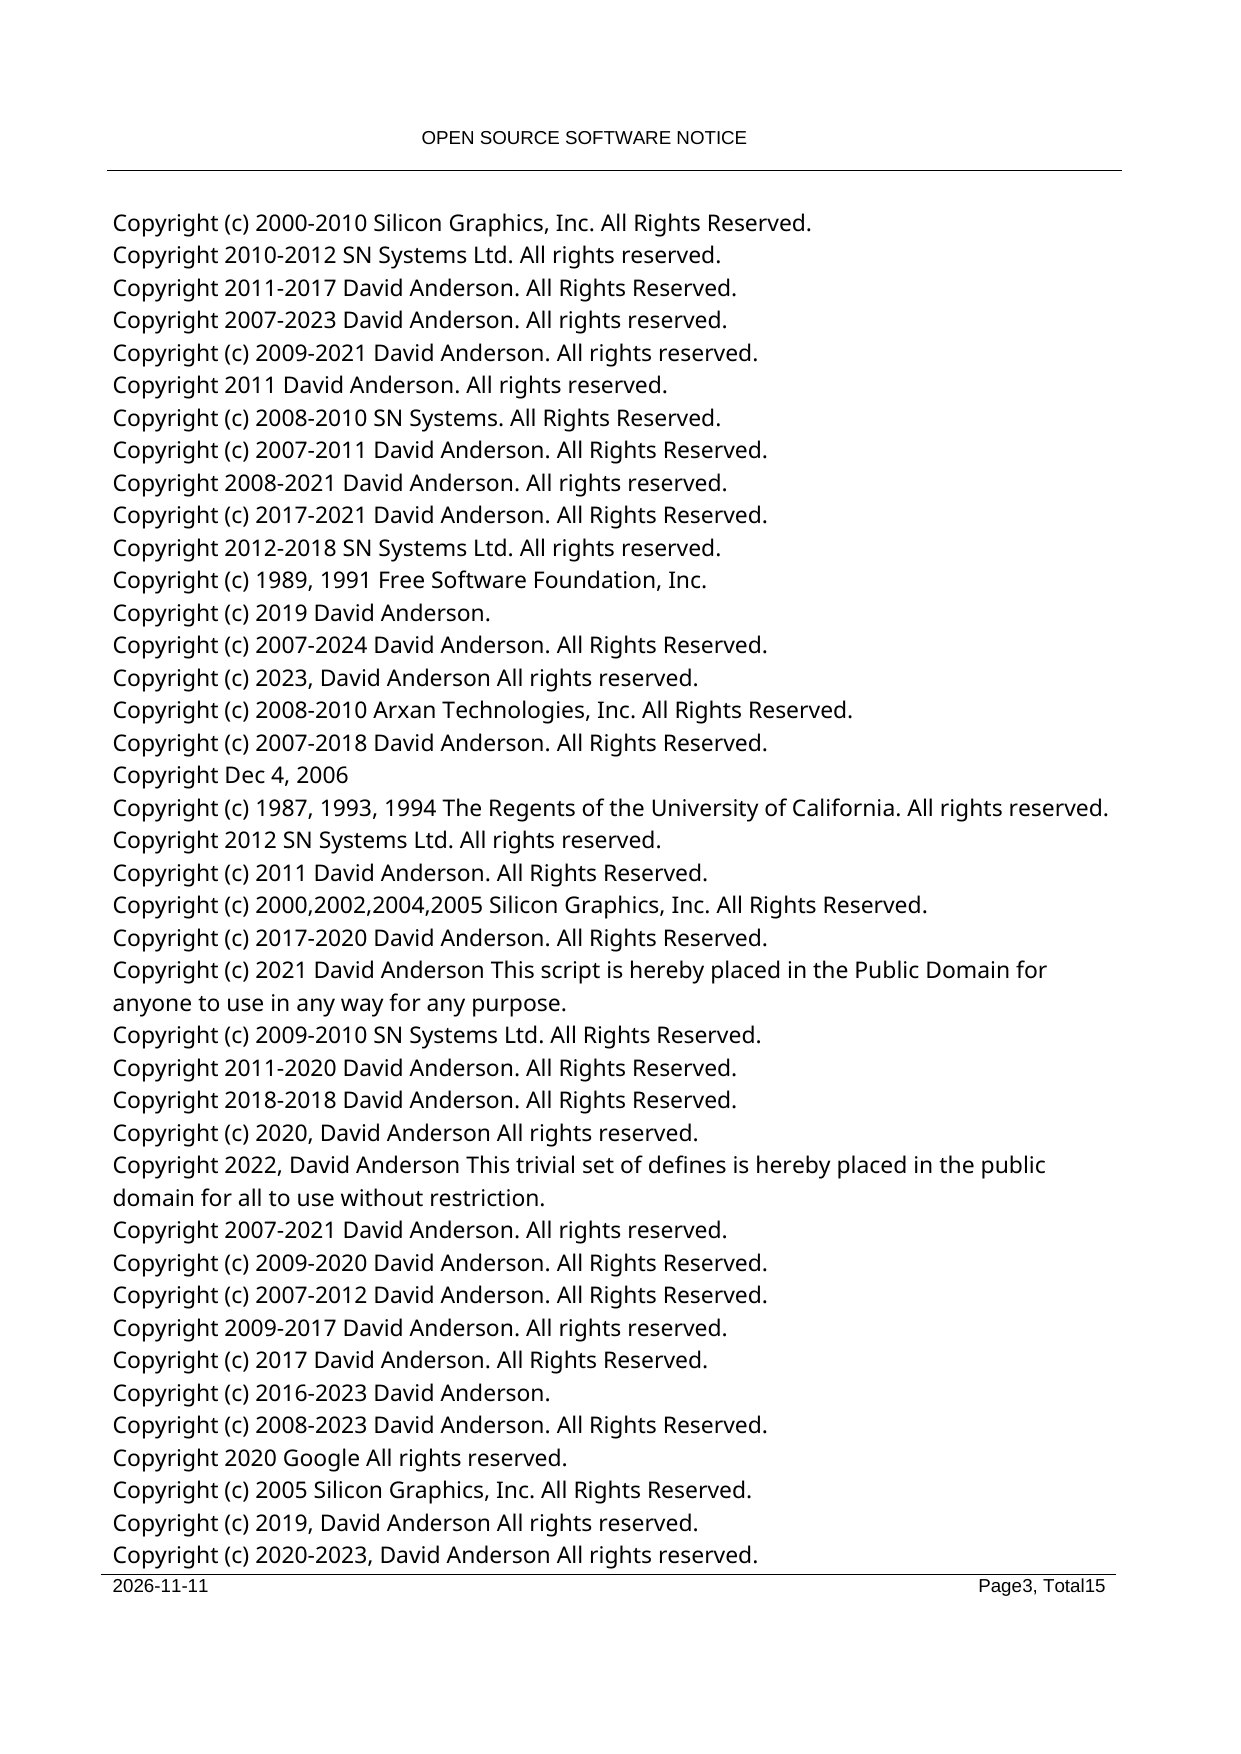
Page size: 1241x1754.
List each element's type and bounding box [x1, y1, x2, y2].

text [112, 206, 1128, 1571]
